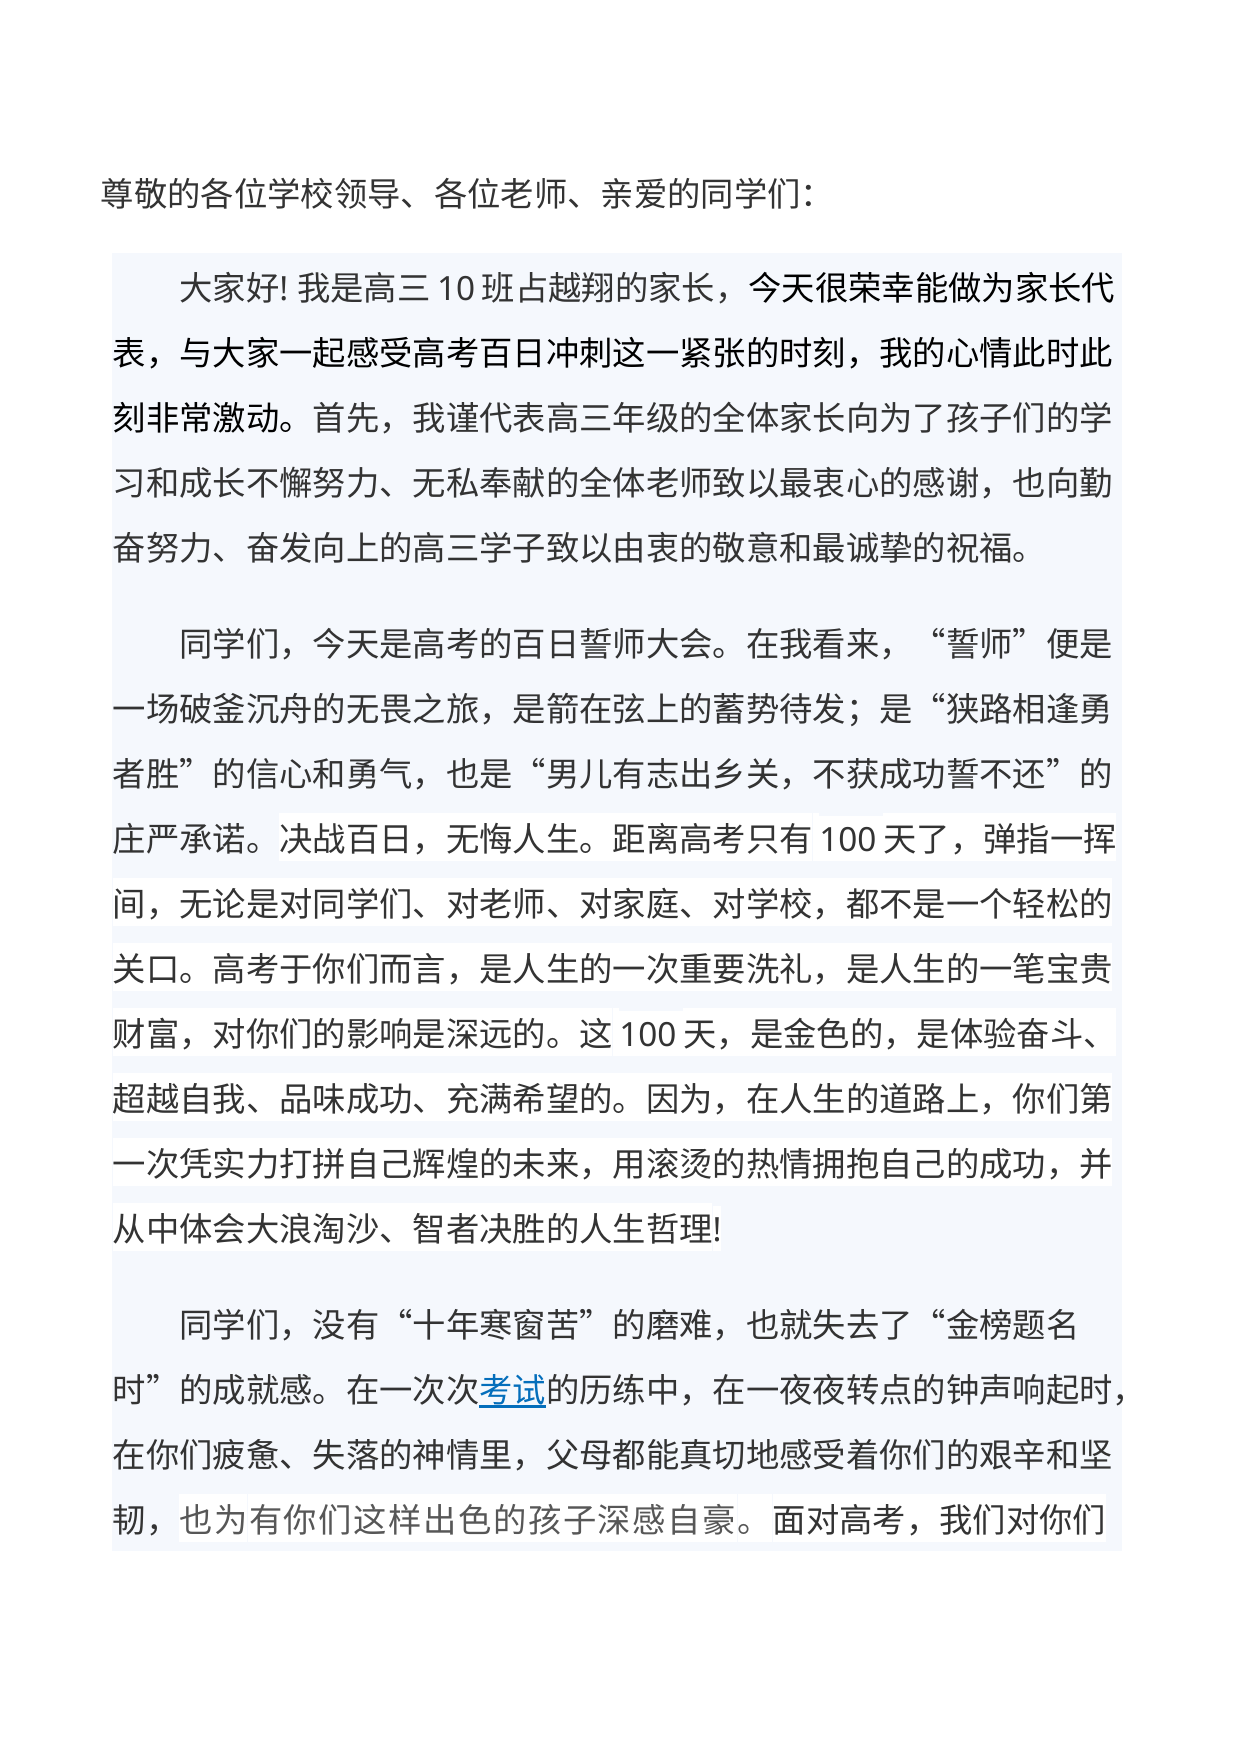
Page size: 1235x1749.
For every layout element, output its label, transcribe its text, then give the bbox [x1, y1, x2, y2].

text 尊敬的各位学校领导、各位老师、亲爱的同学们： [92, 159, 1122, 224]
text 同学们，今天是高考的百日誓师大会。在我看来，“誓师”便是一场破釜沉舟的无畏之旅，是箭在弦上的蓄势待发；是“狭路相逢勇者胜”的信心和勇气，也是“男儿有志出乡关，不获成功誓不还”的庄严承诺。决战百日，无悔人生。距离高考只有100天了，弹指一挥间，无论是对同学们、对老师、对家庭、对学校，都不是一个轻松的关口。高考于你们而言，是人生的一次重要洗礼，是人生的一笔宝贵财富，对你们的影响是深远的。这100天，是金色的，是体验奋斗、超越自我、品味成功、充满希望的。因为，在人生的道路上，你们第一次凭实力打拼自己辉煌的未来，用滚烫的热情拥抱自己的成功，并从中体会大浪淘沙、智者决胜的人生哲理! [112, 609, 1122, 1259]
text 大家好! 我是高三10班占越翔的家长，今天很荣幸能做为家长代表，与大家一起感受高考百日冲刺这一紧张的时刻，我的心情此时此刻非常激动。首先，我谨代表高三年级的全体家长向为了孩子们的学习和成长不懈努力、无私奉献的全体老师致以最衷心的感谢，也向勤奋努力、奋发向上的高三学子致以由衷的敬意和最诚挚的祝福。 [112, 253, 1122, 578]
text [112, 1291, 1122, 1551]
